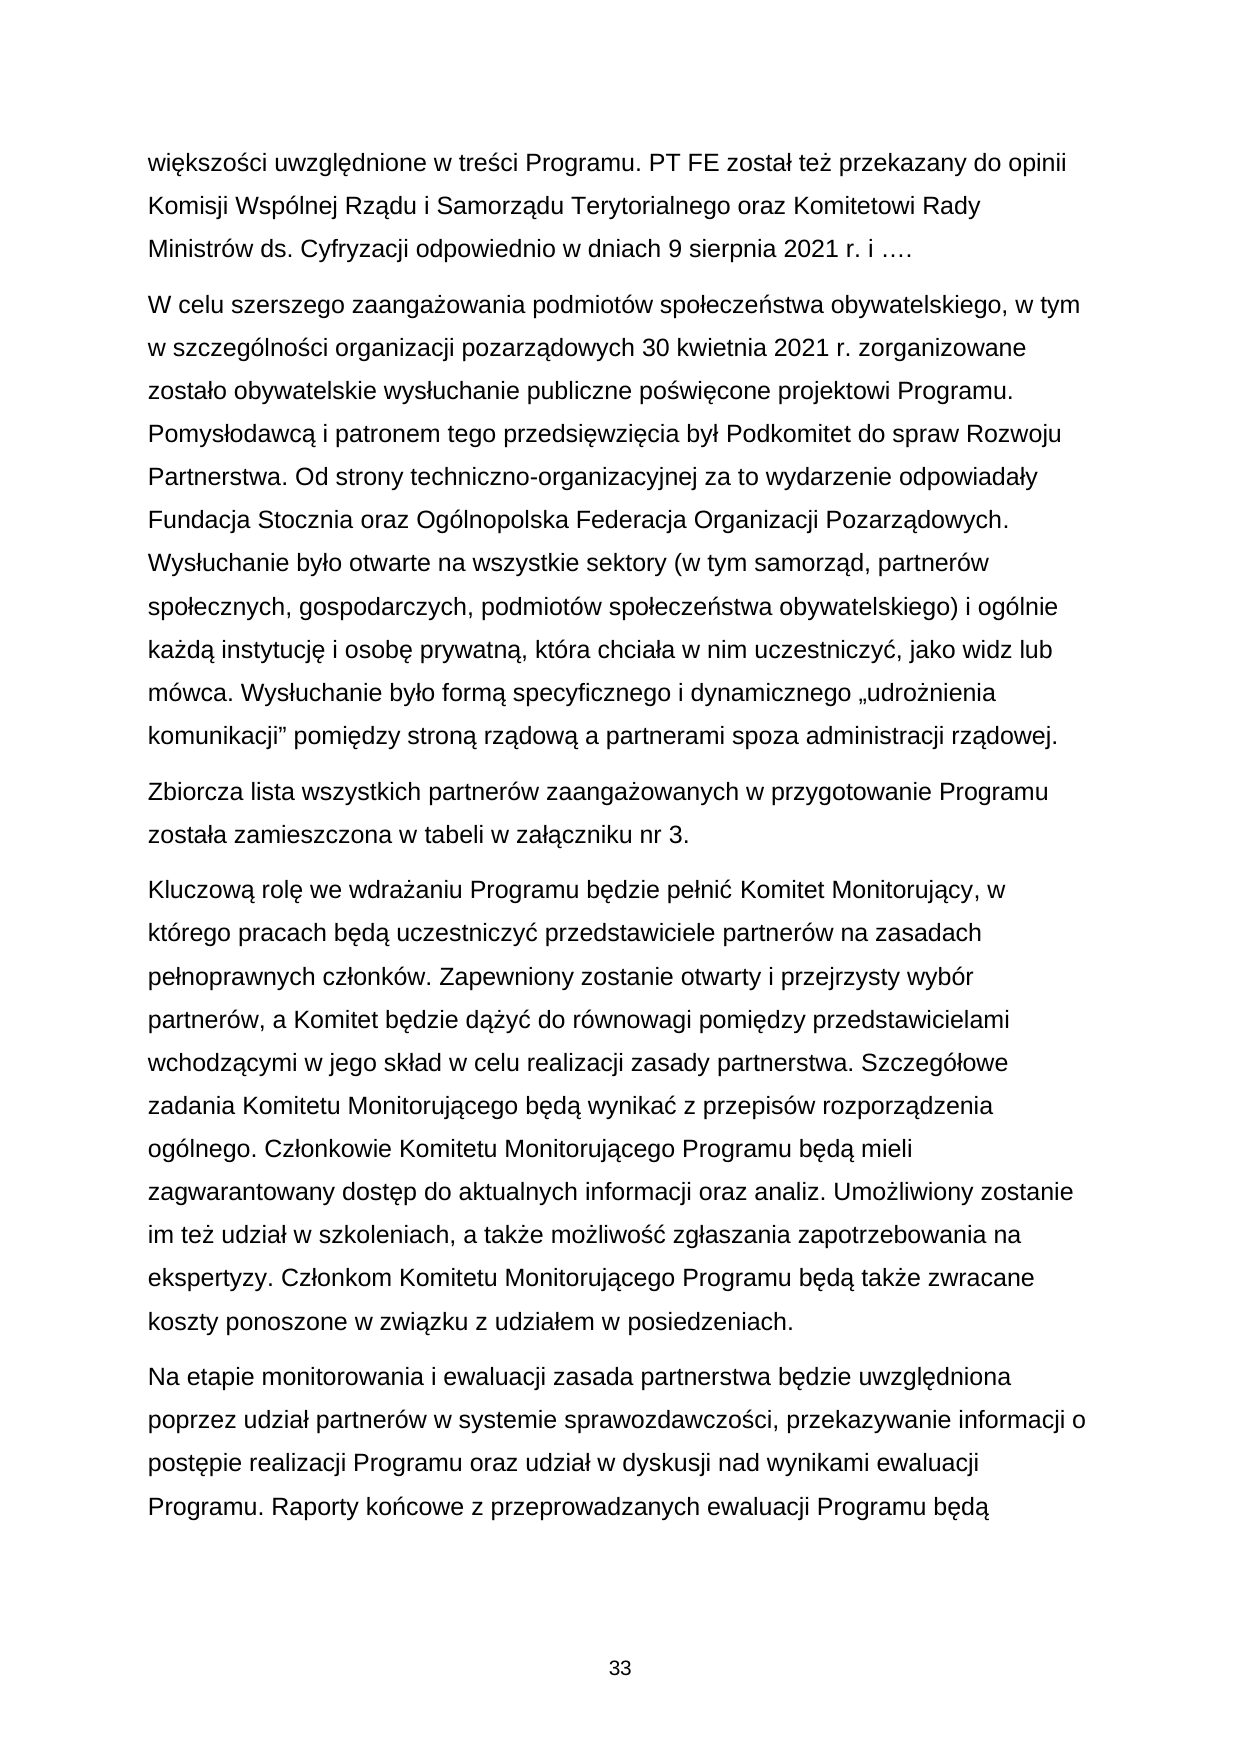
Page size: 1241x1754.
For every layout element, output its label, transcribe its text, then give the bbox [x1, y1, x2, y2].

text W celu szerszego zaangażowania podmiotów społeczeństwa obywatelskiego, w tym w szczególności organizacji pozarządowych 30 kwietnia 2021 r. zorganizowane zostało obywatelskie wysłuchanie publiczne poświęcone projektowi Programu. Pomysłodawcą i patronem tego przedsięwzięcia był Podkomitet do spraw Rozwoju Partnerstwa. Od strony techniczno-organizacyjnej za to wydarzenie odpowiadały Fundacja Stocznia oraz Ogólnopolska Federacja Organizacji Pozarządowych. Wysłuchanie było otwarte na wszystkie sektory (w tym samorząd, partnerów społecznych, gospodarczych, podmiotów społeczeństwa obywatelskiego) i ogólnie każdą instytucję i osobę prywatną, która chciała w nim uczestniczyć, jako widz lub mówca. Wysłuchanie było formą specyficznego i dynamicznego „udrożnienia komunikacji” pomiędzy stroną rządową a partnerami spoza administracji rządowej. [148, 289, 1092, 749]
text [148, 1362, 1092, 1520]
text Zbiorcza lista wszystkich partnerów zaangażowanych w przygotowanie Programu została zamieszczona w tabeli w załączniku nr 3. [148, 776, 1092, 848]
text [148, 148, 1092, 263]
text Kluczową rolę we wdrażaniu Programu będzie pełnić Komitet Monitorujący, w którego pracach będą uczestniczyć przedstawiciele partnerów na zasadach pełnoprawnych członków. Zapewniony zostanie otwarty i przejrzysty wybór partnerów, a Komitet będzie dążyć do równowagi pomiędzy przedstawicielami wchodzącymi w jego skład w celu realizacji zasady partnerstwa. Szczegółowe zadania Komitetu Monitorującego będą wynikać z przepisów rozporządzenia ogólnego. Członkowie Komitetu Monitorującego Programu będą mieli zagwarantowany dostęp do aktualnych informacji oraz analiz. Umożliwiony zostanie im też udział w szkoleniach, a także możliwość zgłaszania zapotrzebowania na ekspertyzy. Członkom Komitetu Monitorującego Programu będą także zwracane koszty ponoszone w związku z udziałem w posiedzeniach. [148, 875, 1092, 1335]
